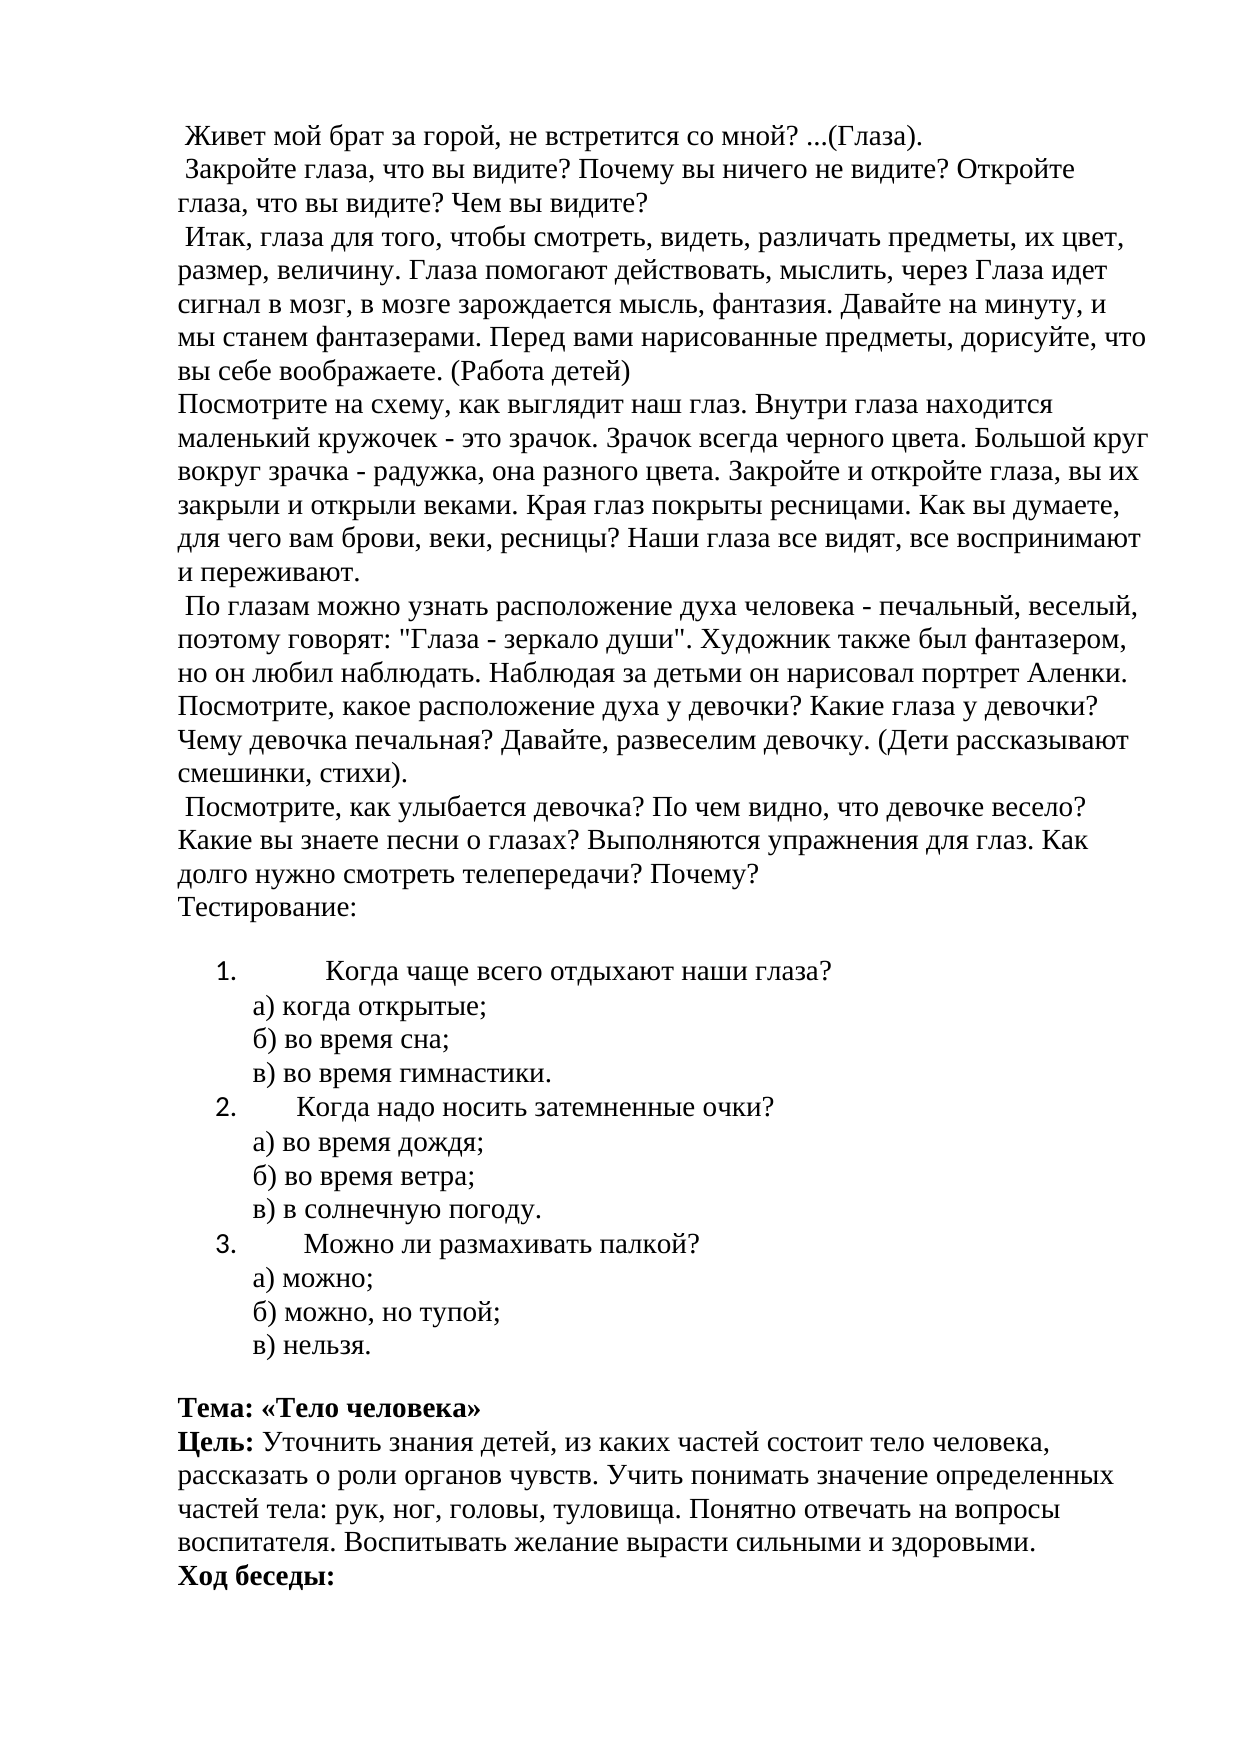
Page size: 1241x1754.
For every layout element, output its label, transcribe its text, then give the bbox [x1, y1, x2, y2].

list Когда надо носить затемненные очки? а) во время дождя; б) во время ветра; в) в солнечную погоду. [215, 1088, 1152, 1225]
text Ход беседы: [177, 1558, 1152, 1591]
list Можно ли размахивать палкой? а) можно; б) можно, но тупой; в) нельзя. [215, 1225, 1152, 1361]
text Итак, глаза для того, чтобы смотреть, видеть, различать предметы, их цвет, размер, величину. Глаза помогают действовать, мыслить, через Глаза идет сигнал в мозг, в мозге зарождается мысль, фантазия. Давайте на минуту, и мы станем фантазерами. Перед вами нарисованные предметы, дорисуйте, что вы себе воображаете. (Работа детей) [177, 219, 1152, 386]
text Живет мой брат за горой, не встретится со мной? ...(Глаза). [177, 118, 1152, 152]
text Закройте глаза, что вы видите? Почему вы ничего не видите? Откройте глаза, что вы видите? Чем вы видите? [177, 152, 1152, 219]
text Посмотрите, как улыбается девочка? По чем видно, что девочке весело? Какие вы знаете песни о глазах? Выполняются упражнения для глаз. Как долго нужно смотреть телепередачи? Почему? [177, 789, 1152, 889]
text Посмотрите на схему, как выглядит наш глаз. Внутри глаза находится маленький кружочек - это зрачок. Зрачок всегда черного цвета. Большой круг вокруг зрачка - радужка, она разного цвета. Закройте и откройте глаза, вы их закрыли и открыли веками. Края глаз покрыты ресницами. Как вы думаете, для чего вам брови, веки, ресницы? Наши глаза все видят, все воспринимают и переживают. [177, 386, 1152, 588]
text Цель: Уточнить знания детей, из каких частей состоит тело человека, рассказать о роли органов чувств. Учить понимать значение определенных частей тела: рук, ног, головы, туловища. Понятно отвечать на вопросы воспитателя. Воспитывать желание вырасти сильными и здоровыми. [177, 1424, 1152, 1558]
text По глазам можно узнать расположение духа человека - печальный, веселый, поэтому говорят: "Глаза - зеркало души". Художник также был фантазером, но он любил наблюдать. Наблюдая за детьми он нарисовал портрет Аленки. Посмотрите, какое расположение духа у девочки? Какие глаза у девочки? Чему девочка печальная? Давайте, развеселим девочку. (Дети рассказывают смешинки, стихи). [177, 588, 1152, 789]
list Когда чаще всего отдыхают наши глаза? а) когда открытые; б) во время сна; в) во время гимнастики. [215, 952, 1152, 1088]
text Тестирование: [177, 889, 1152, 923]
text Тема: «Тело человека» [177, 1390, 1152, 1424]
